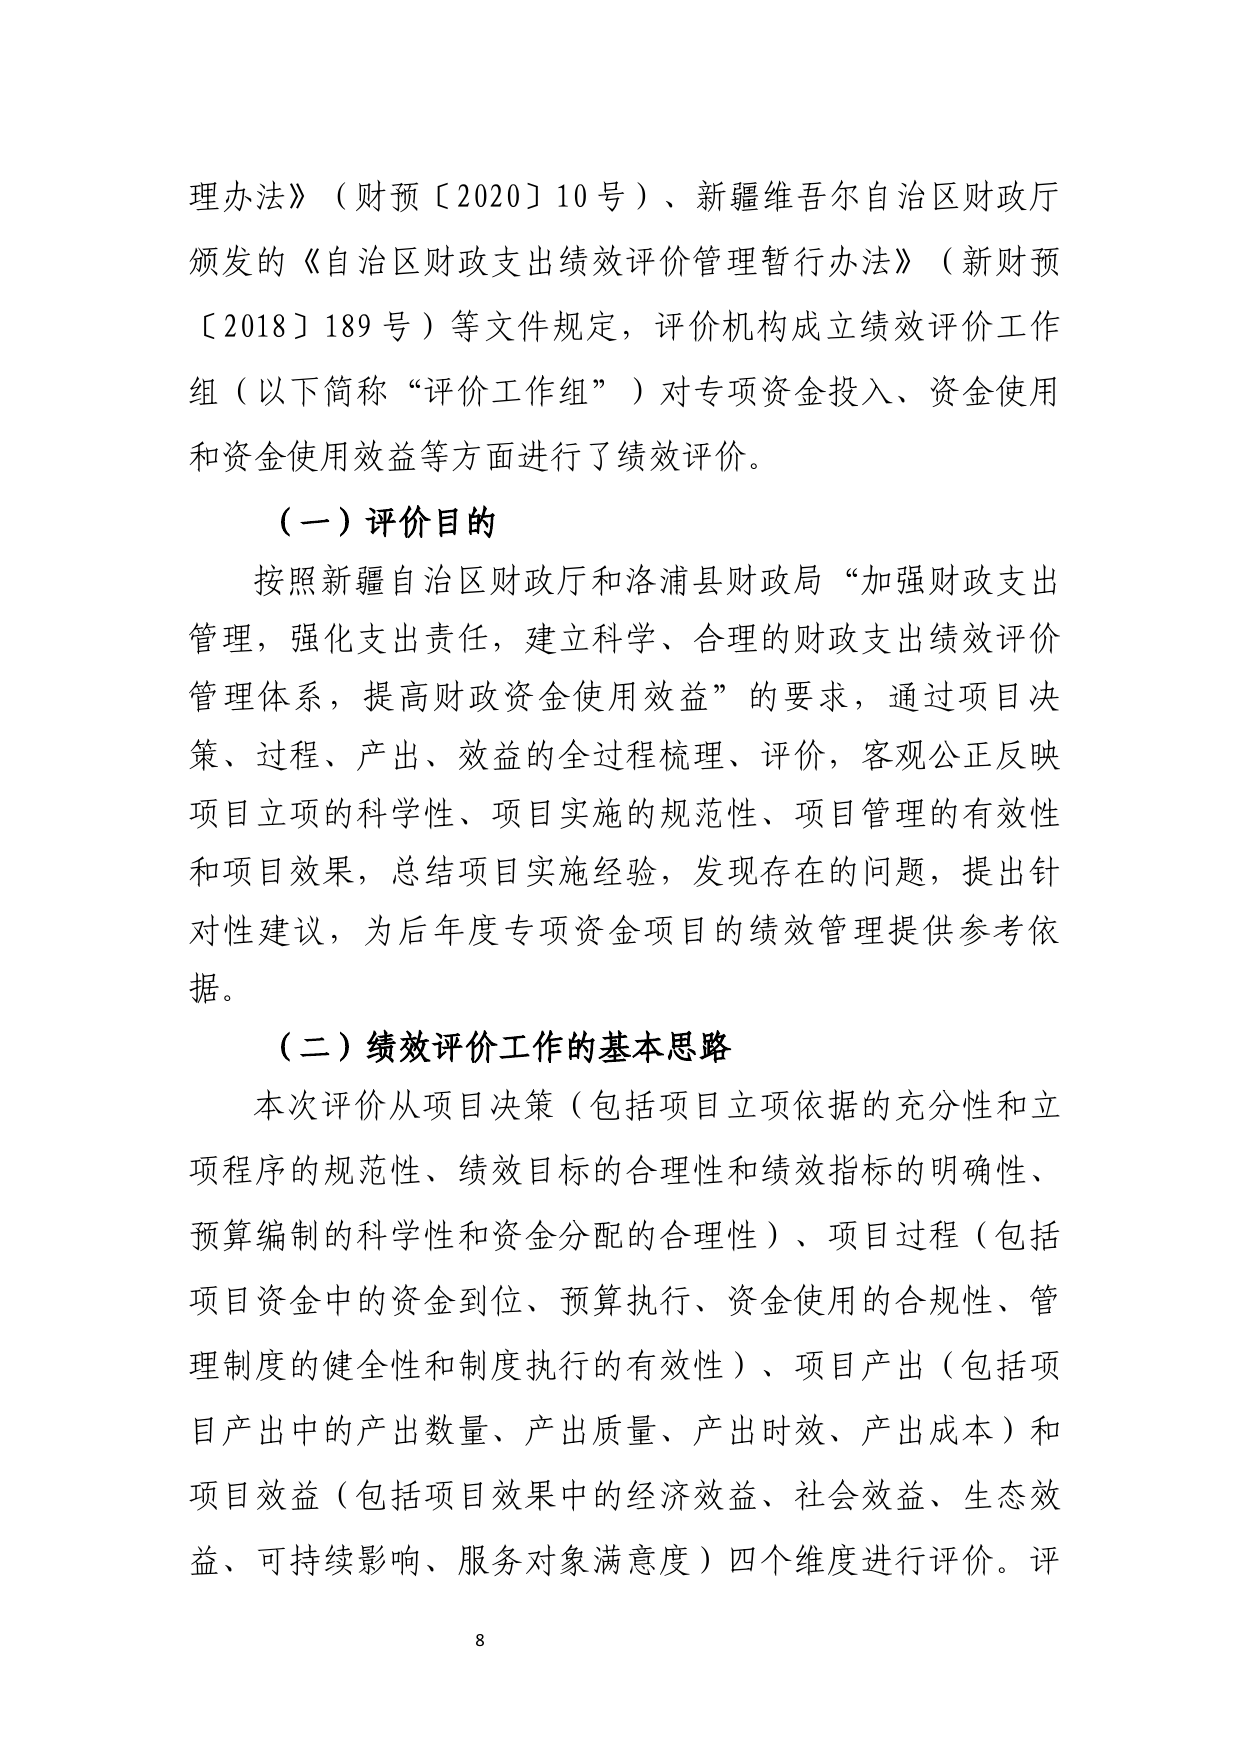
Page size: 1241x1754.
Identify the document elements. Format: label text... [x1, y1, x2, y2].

list （二）绩效评价工作的基本思路 [231, 1012, 1063, 1070]
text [187, 162, 1063, 487]
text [187, 1070, 1063, 1590]
text 按照新疆自治区财政厅和洛浦县财政局“加强财政支出管理，强化支出责任，建立科学、合理的财政支出绩效评价管理体系，提高财政资金使用效益”的要求，通过项目决策、过程、产出、效益的全过程梳理、评价，客观公正反映项目立项的科学性、项目实施的规范性、项目管理的有效性和项目效果，总结项目实施经验，发现存在的问题，提出针对性建议，为后年度专项资金项目的绩效管理提供参考依据。 [187, 545, 1063, 1012]
list （一）评价目的 [231, 487, 1063, 545]
